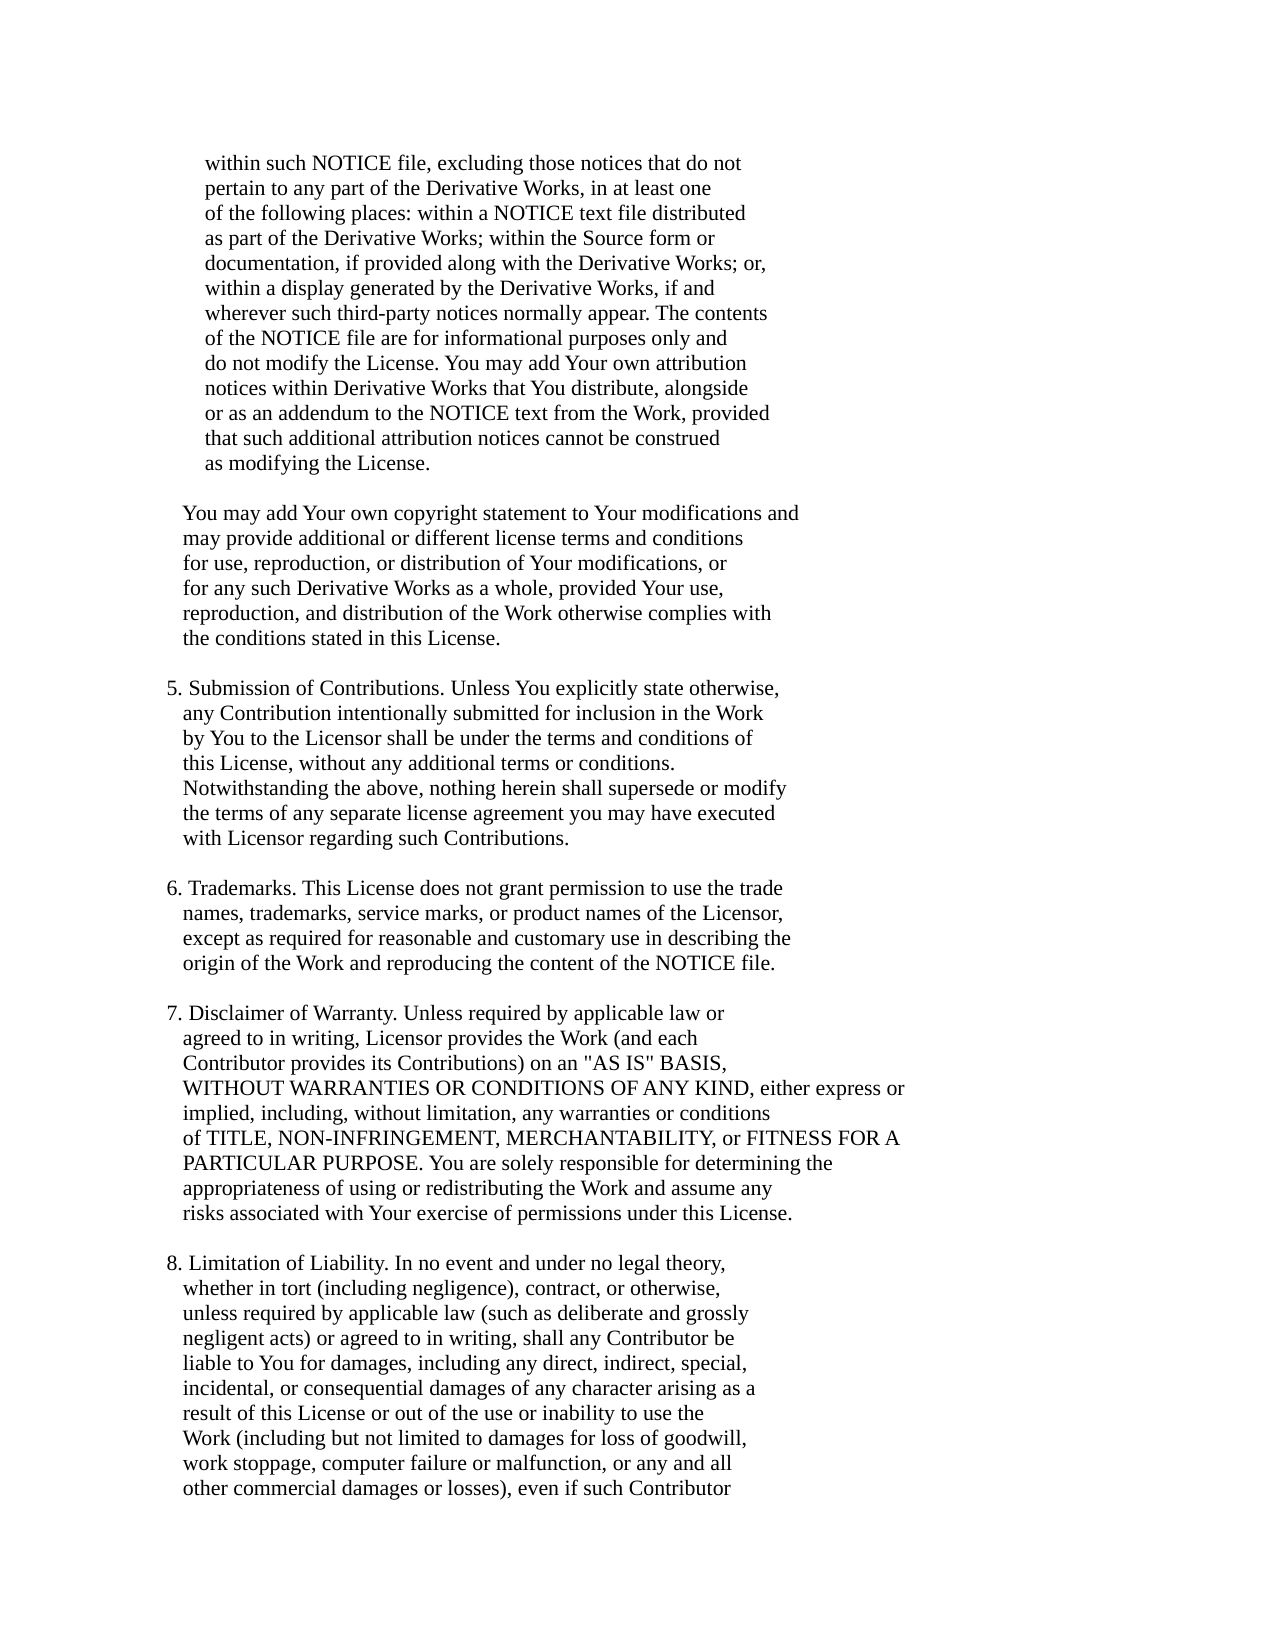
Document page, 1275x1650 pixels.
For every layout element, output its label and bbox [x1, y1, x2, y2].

text [150, 150, 1125, 1500]
